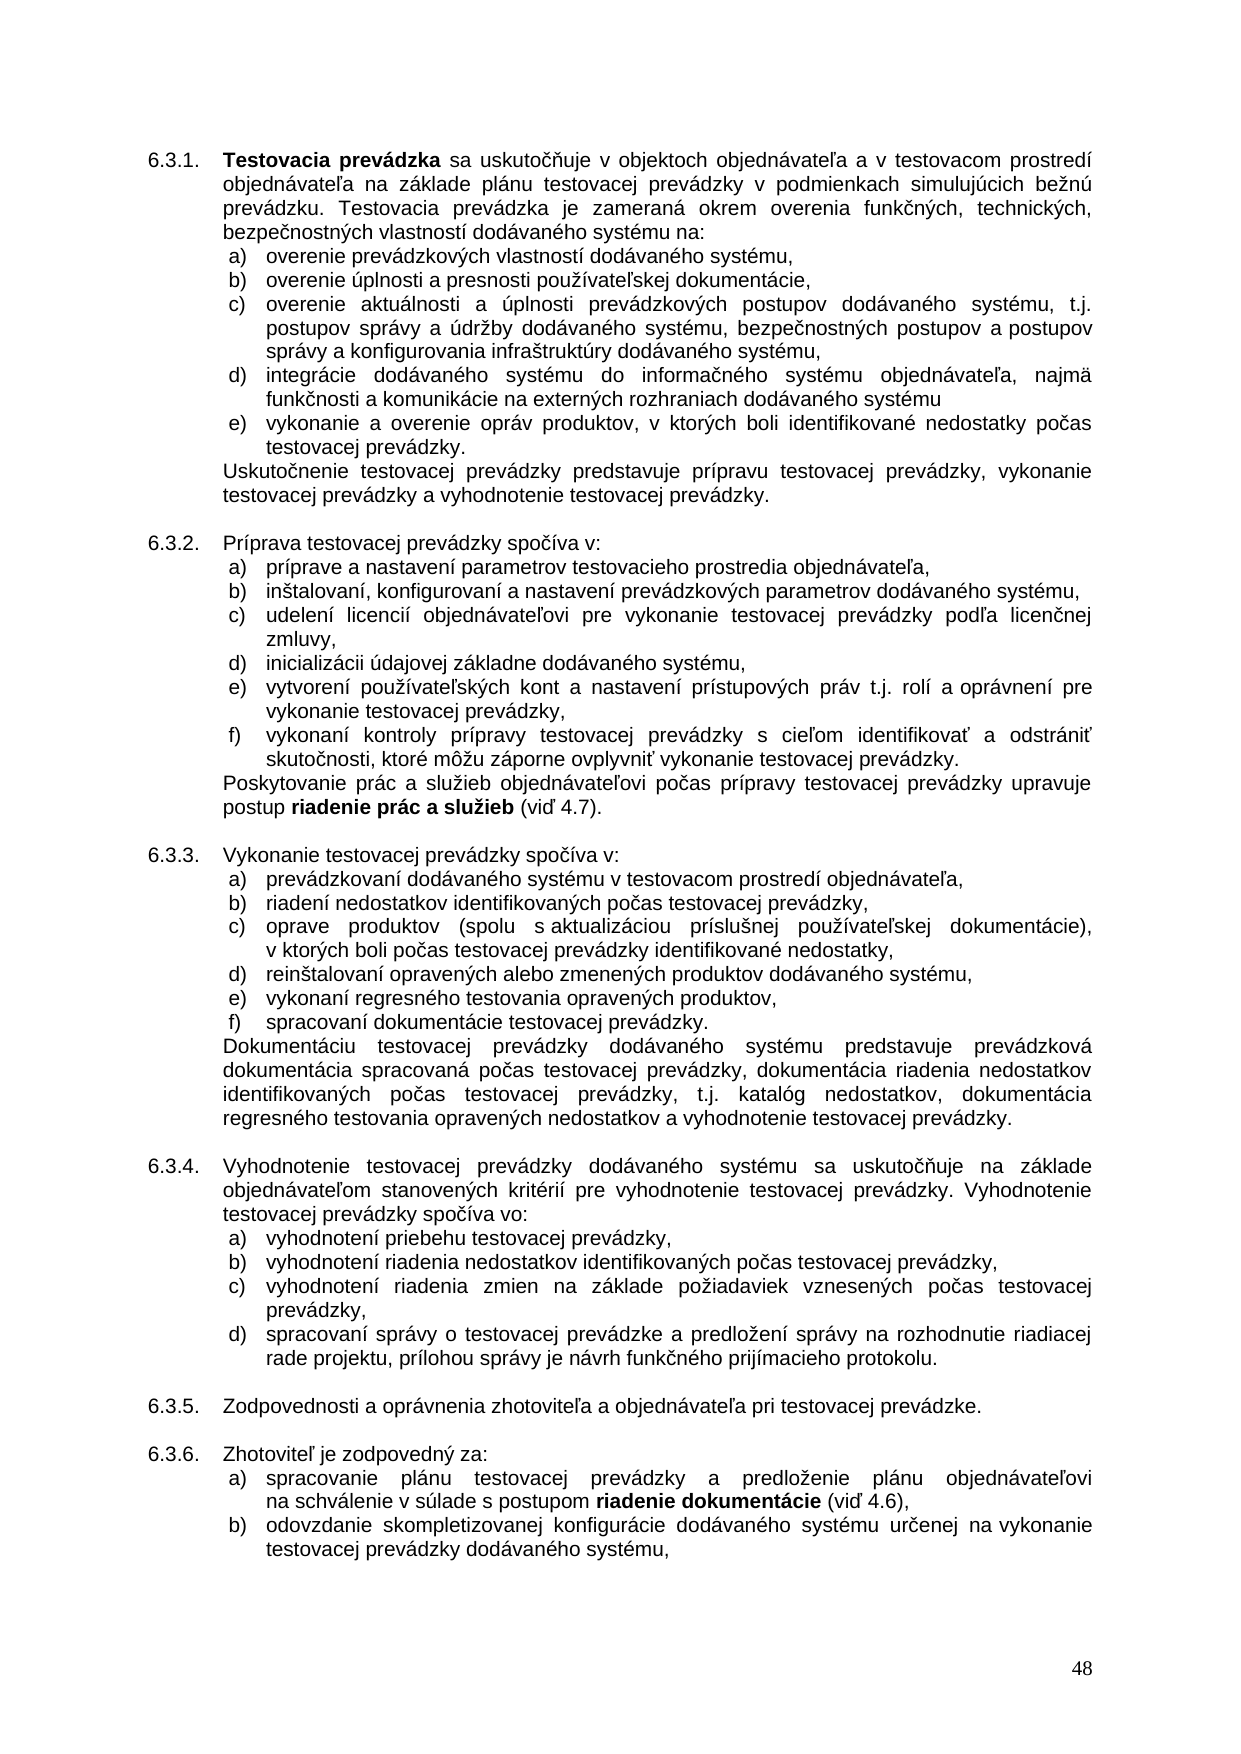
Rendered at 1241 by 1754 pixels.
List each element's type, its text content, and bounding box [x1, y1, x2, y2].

list integrácie dodávaného systému do informačného systému objednávateľa, najmä funkčnosti a komunikácie na externých rozhraniach dodávaného systému [228, 363, 1093, 411]
list udelení licencií objednávateľovi pre vykonanie testovacej prevádzky podľa licenčnej zmluvy, [228, 603, 1093, 651]
list spracovaní dokumentácie testovacej prevádzky. [228, 1010, 1093, 1034]
list Zhotoviteľ je zodpovedný za: [148, 1441, 1093, 1465]
list riadení nedostatkov identifikovaných počas testovacej prevádzky, [228, 890, 1093, 914]
list vykonaní kontroly prípravy testovacej prevádzky s cieľom identifikovať a odstrániť skutočnosti, ktoré môžu záporne ovplyvniť vykonanie testovacej prevádzky. [228, 723, 1093, 771]
list odovzdanie skompletizovanej konfigurácie dodávaného systému určenej na vykonanie testovacej prevádzky dodávaného systému, [228, 1513, 1093, 1561]
list inštalovaní, konfigurovaní a nastavení prevádzkových parametrov dodávaného systému, [228, 579, 1093, 603]
list vykonanie a overenie opráv produktov, v ktorých boli identifikované nedostatky počas testovacej prevádzky. [228, 411, 1093, 459]
list prevádzkovaní dodávaného systému v testovacom prostredí objednávateľa, [228, 866, 1093, 890]
list spracovanie plánu testovacej prevádzky a predloženie plánu objednávateľovi na schválenie v súlade s postupom riadenie dokumentácie (viď 4.6), [228, 1465, 1093, 1513]
list oprave produktov (spolu s aktualizáciou príslušnej používateľskej dokumentácie), v ktorých boli počas testovacej prevádzky identifikované nedostatky, [228, 914, 1093, 962]
text Poskytovanie prác a služieb objednávateľovi počas prípravy testovacej prevádzky upravuje postup riadenie prác a služieb (viď 4.7). [223, 771, 1093, 818]
list spracovaní správy o testovacej prevádzke a predložení správy na rozhodnutie riadiacej rade projektu, prílohou správy je návrh funkčného prijímacieho protokolu. [228, 1322, 1093, 1369]
text Dokumentáciu testovacej prevádzky dodávaného systému predstavuje prevádzková dokumentácia spracovaná počas testovacej prevádzky, dokumentácia riadenia nedostatkov identifikovaných počas testovacej prevádzky, t.j. katalóg nedostatkov, dokumentácia regresného testovania opravených nedostatkov a vyhodnotenie testovacej prevádzky. [223, 1034, 1093, 1130]
list Testovacia prevádzka sa uskutočňuje v objektoch objednávateľa a v testovacom prostredí objednávateľa na základe plánu testovacej prevádzky v podmienkach simulujúcich bežnú prevádzku. Testovacia prevádzka je zameraná okrem overenia funkčných, technických, bezpečnostných vlastností dodávaného systému na: [148, 148, 1093, 243]
list overenie prevádzkových vlastností dodávaného systému, [228, 243, 1093, 267]
list vyhodnotení priebehu testovacej prevádzky, [228, 1226, 1093, 1250]
list reinštalovaní opravených alebo zmenených produktov dodávaného systému, [228, 962, 1093, 986]
list vytvorení používateľských kont a nastavení prístupových práv t.j. rolí a oprávnení pre vykonanie testovacej prevádzky, [228, 675, 1093, 723]
list overenie úplnosti a presnosti používateľskej dokumentácie, [228, 267, 1093, 291]
list Zodpovednosti a oprávnenia zhotoviteľa a objednávateľa pri testovacej prevádzke. [148, 1393, 1093, 1417]
list overenie aktuálnosti a úplnosti prevádzkových postupov dodávaného systému, t.j. postupov správy a údržby dodávaného systému, bezpečnostných postupov a postupov správy a konfigurovania infraštruktúry dodávaného systému, [228, 291, 1093, 363]
list Vyhodnotenie testovacej prevádzky dodávaného systému sa uskutočňuje na základe objednávateľom stanovených kritérií pre vyhodnotenie testovacej prevádzky. Vyhodnotenie testovacej prevádzky spočíva vo: [148, 1154, 1093, 1226]
list Príprava testovacej prevádzky spočíva v: [148, 531, 1093, 555]
list vyhodnotení riadenia nedostatkov identifikovaných počas testovacej prevádzky, [228, 1250, 1093, 1274]
list vyhodnotení riadenia zmien na základe požiadaviek vznesených počas testovacej prevádzky, [228, 1274, 1093, 1322]
list inicializácii údajovej základne dodávaného systému, [228, 651, 1093, 675]
text Uskutočnenie testovacej prevádzky predstavuje prípravu testovacej prevádzky, vykonanie testovacej prevádzky a vyhodnotenie testovacej prevádzky. [223, 459, 1093, 507]
list Vykonanie testovacej prevádzky spočíva v: [148, 842, 1093, 866]
list príprave a nastavení parametrov testovacieho prostredia objednávateľa, [228, 555, 1093, 579]
list vykonaní regresného testovania opravených produktov, [228, 986, 1093, 1010]
